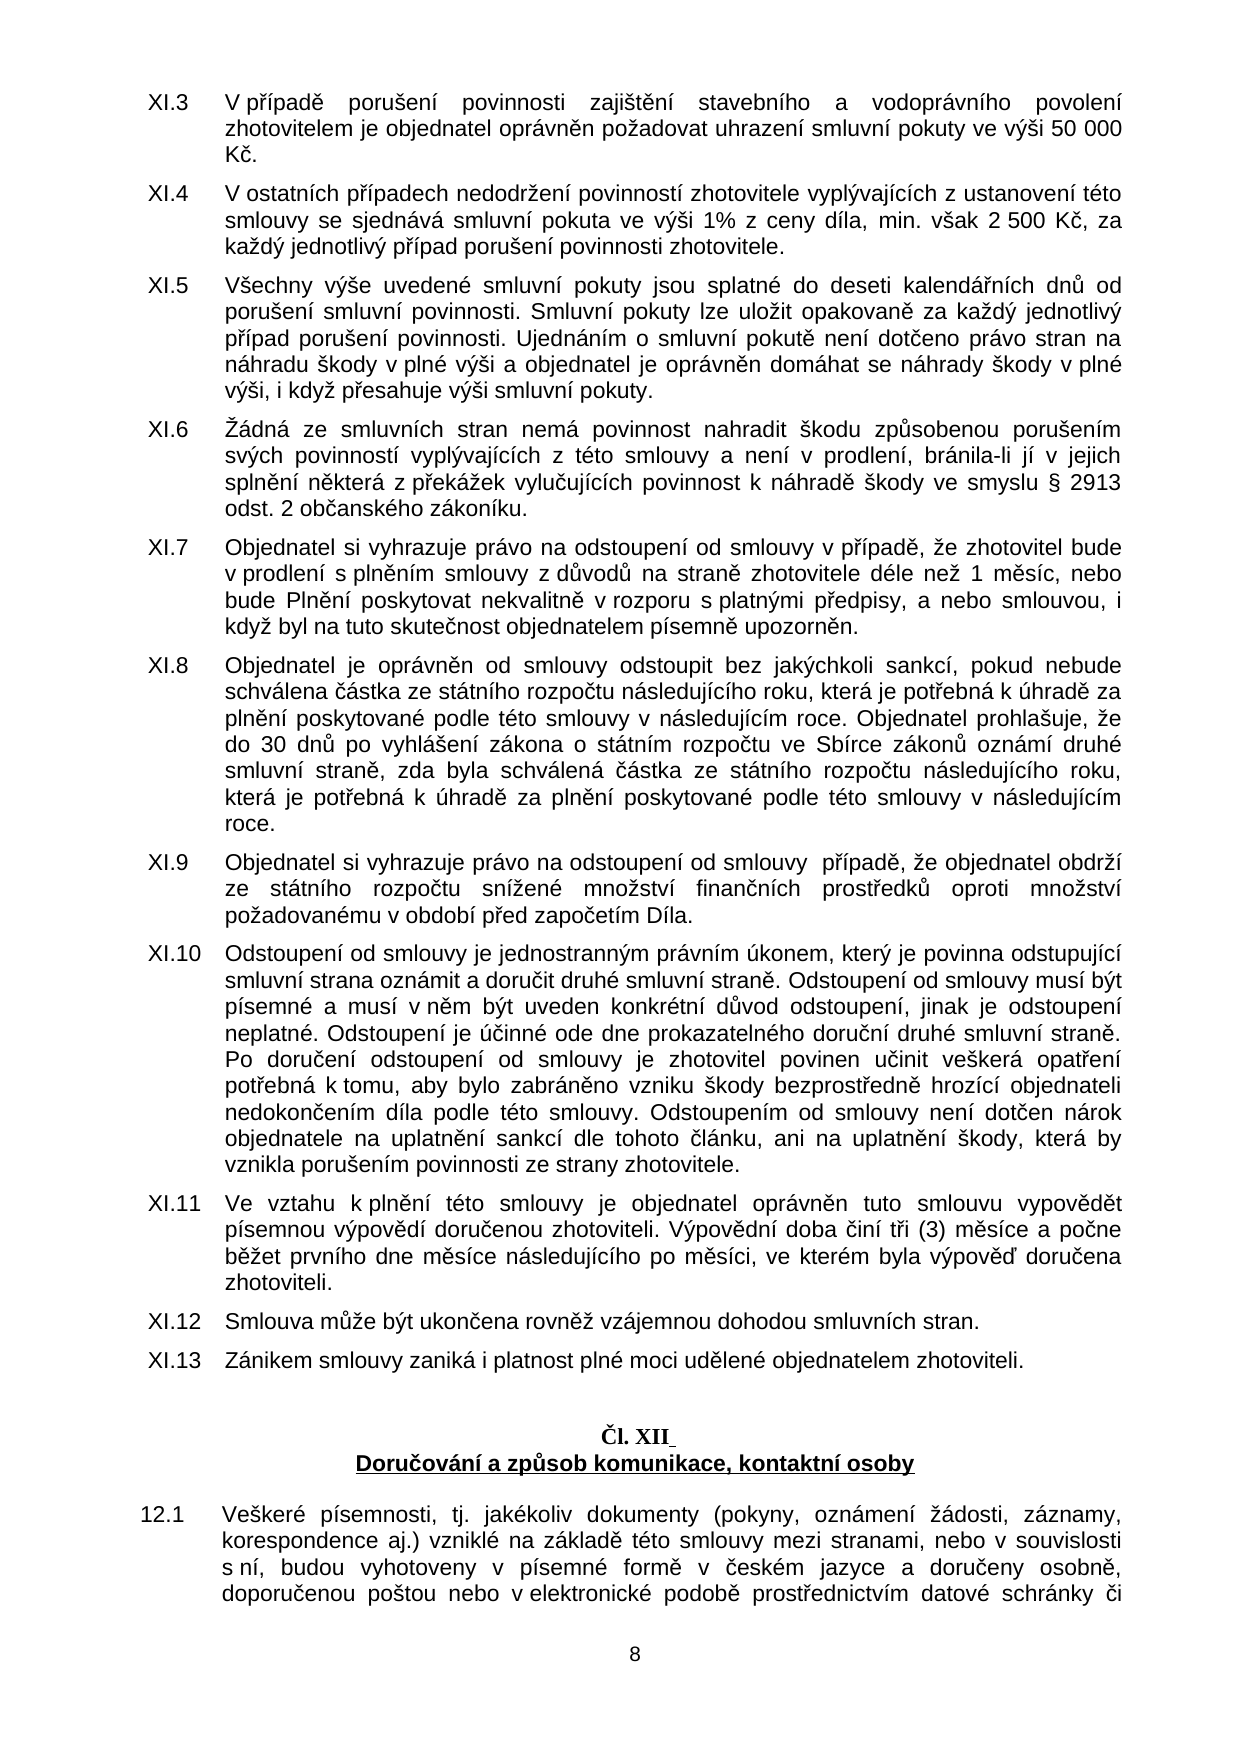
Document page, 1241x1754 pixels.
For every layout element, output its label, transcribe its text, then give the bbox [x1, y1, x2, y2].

list Ve vztahu k plnění této smlouvy je objednatel oprávněn tuto smlouvu vypovědět písemnou výpovědí doručenou zhotoviteli. Výpovědní doba činí tři (3) měsíce a počne běžet prvního dne měsíce následujícího po měsíci, ve kterém byla výpověď doručena zhotoviteli. [148, 1190, 1122, 1296]
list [140, 1501, 1122, 1606]
list Zánikem smlouvy zaniká i platnost plné moci udělené objednatelem zhotoviteli. [148, 1347, 1122, 1373]
list Objednatel je oprávněn od smlouvy odstoupit bez jakýchkoli sankcí, pokud nebude schválena částka ze státního rozpočtu následujícího roku, která je potřebná k úhradě za plnění poskytované podle této smlouvy v následujícím roce. Objednatel prohlašuje, že do 30 dnů po vyhlášení zákona o státním rozpočtu ve Sbírce zákonů oznámí druhé smluvní straně, zda byla schválená částka ze státního rozpočtu následujícího roku, která je potřebná k úhradě za plnění poskytované podle této smlouvy v následujícím roce. [148, 652, 1122, 836]
list Odstoupení od smlouvy je jednostranným právním úkonem, který je povinna odstupující smluvní strana oznámit a doručit druhé smluvní straně. Odstoupení od smlouvy musí být písemné a musí v něm být uveden konkrétní důvod odstoupení, jinak je odstoupení neplatné. Odstoupení je účinné ode dne prokazatelného doruční druhé smluvní straně. Po doručení odstoupení od smlouvy je zhotovitel povinen učinit veškerá opatření potřebná k tomu, aby bylo zabráněno vzniku škody bezprostředně hrozící objednateli nedokončením díla podle této smlouvy. Odstoupením od smlouvy není dotčen nárok objednatele na uplatnění sankcí dle tohoto článku, ani na uplatnění škody, která by vznikla porušením povinnosti ze strany zhotovitele. [148, 940, 1122, 1178]
list Smlouva může být ukončena rovněž vzájemnou dohodou smluvních stran. [148, 1308, 1122, 1334]
list Objednatel si vyhrazuje právo na odstoupení od smlouvy případě, že objednatel obdrží ze státního rozpočtu snížené množství finančních prostředků oproti množství požadovanému v období před započetím Díla. [148, 849, 1122, 928]
list Žádná ze smluvních stran nemá povinnost nahradit škodu způsobenou porušením svých povinností vyplývajících z této smlouvy a není v prodlení, bránila-li jí v jejich splnění některá z překážek vylučujících povinnost k náhradě škody ve smyslu § 2913 odst. 2 občanského zákoníku. [148, 416, 1122, 521]
list Všechny výše uvedené smluvní pokuty jsou splatné do deseti kalendářních dnů od porušení smluvní povinnosti. Smluvní pokuty lze uložit opakovaně za každý jednotlivý případ porušení povinnosti. Ujednáním o smluvní pokutě není dotčeno právo stran na náhradu škody v plné výši a objednatel je oprávněn domáhat se náhrady škody v plné výši, i když přesahuje výši smluvní pokuty. [148, 272, 1122, 403]
list V ostatních případech nedodržení povinností zhotovitele vyplývajících z ustanovení této smlouvy se sjednává smluvní pokuta ve výši 1% z ceny díla, min. však 2 500 Kč, za každý jednotlivý případ porušení povinnosti zhotovitele. [148, 180, 1122, 259]
list Objednatel si vyhrazuje právo na odstoupení od smlouvy v případě, že zhotovitel bude v prodlení s plněním smlouvy z důvodů na straně zhotovitele déle než 1 měsíc, nebo bude Plnění poskytovat nekvalitně v rozporu s platnými předpisy, a nebo smlouvou, i když byl na tuto skutečnost objednatelem písemně upozorněn. [148, 534, 1122, 639]
list V případě porušení povinnosti zajištění stavebního a vodoprávního povolení zhotovitelem je objednatel oprávněn požadovat uhrazení smluvní pokuty ve výši 50 000 Kč. [148, 89, 1122, 168]
list Doručování a způsob komunikace, kontaktní osoby [148, 1450, 1122, 1476]
